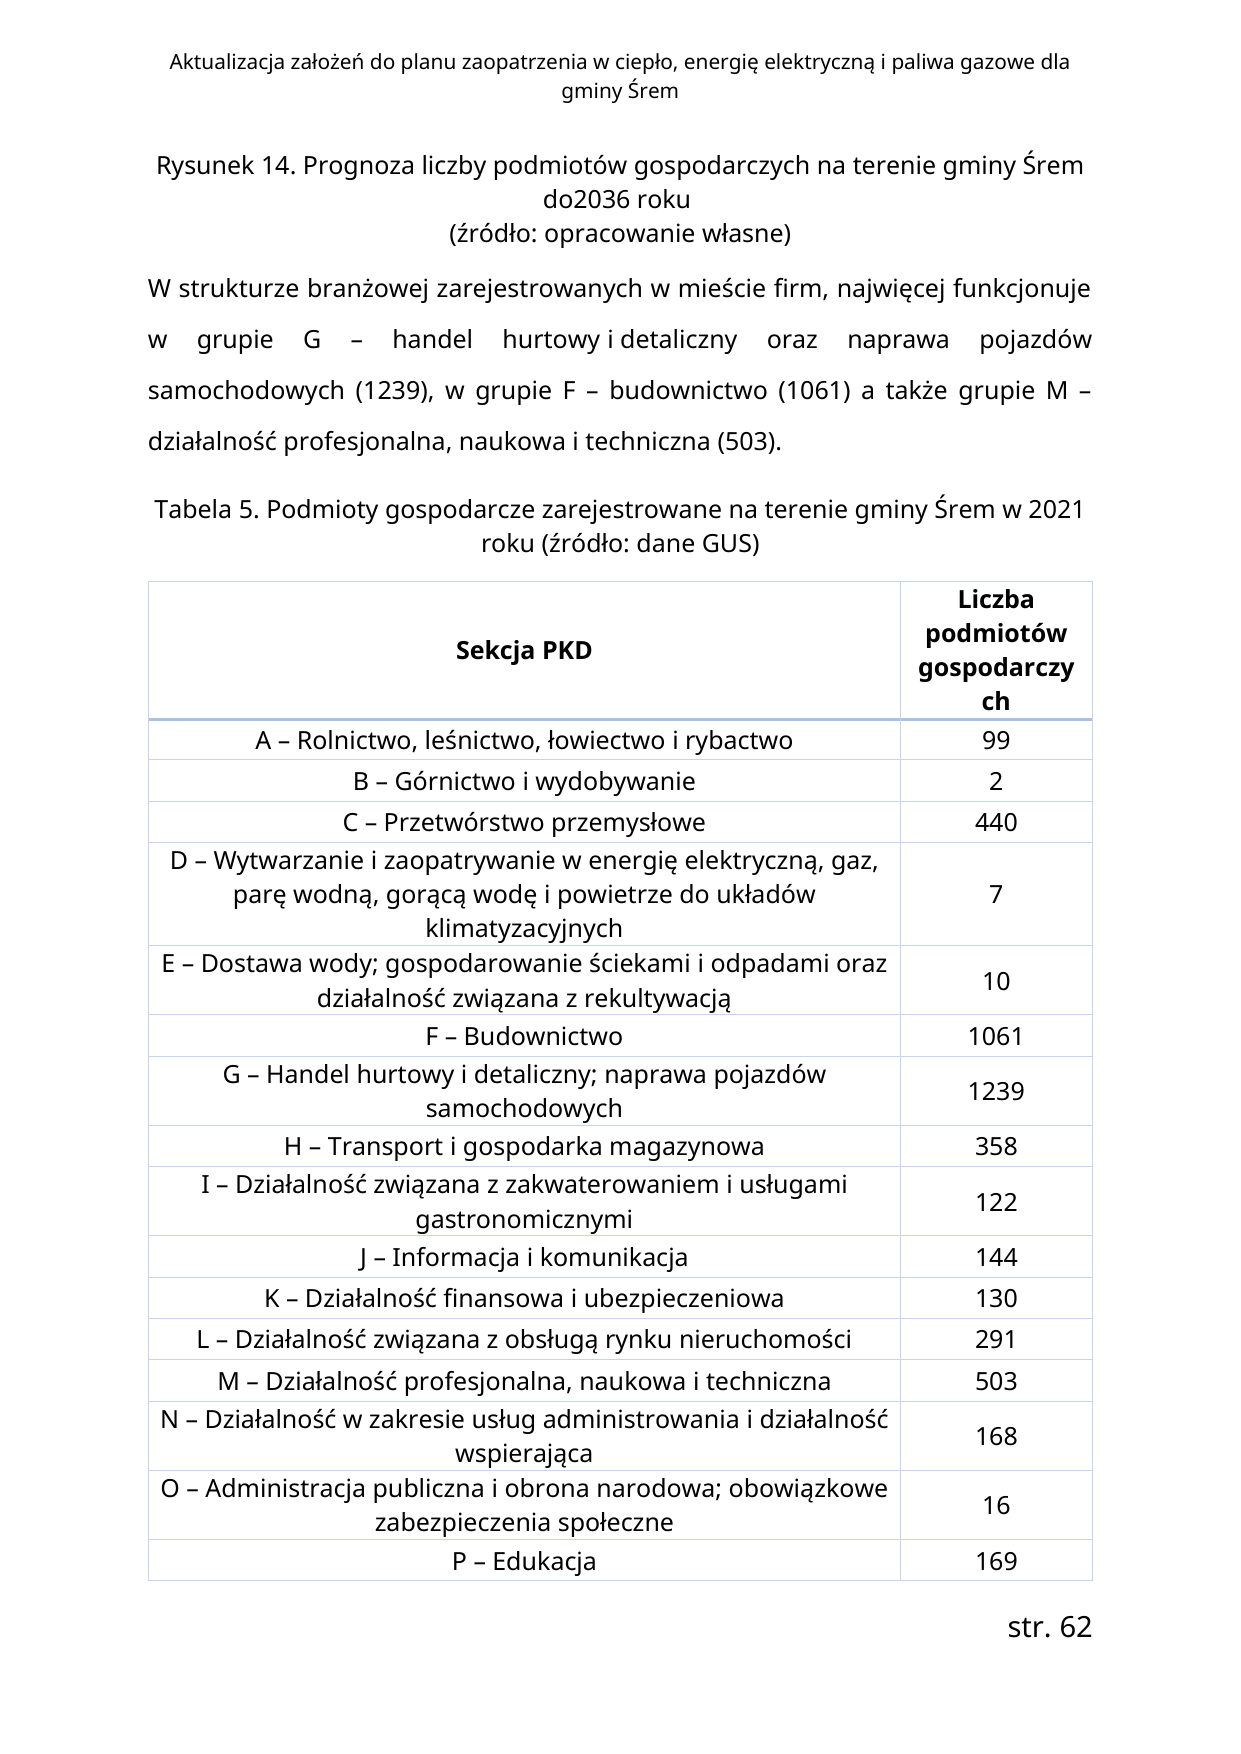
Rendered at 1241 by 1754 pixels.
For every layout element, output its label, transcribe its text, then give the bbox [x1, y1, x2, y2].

table_cell 1239 [901, 1057, 1092, 1125]
table_cell K – Działalność finansowa i ubezpieczeniowa [149, 1278, 900, 1318]
table_header Sekcja PKD [149, 582, 900, 718]
table_cell M – Działalność profesjonalna, naukowa i techniczna [149, 1360, 900, 1401]
table_cell D – Wytwarzanie i zaopatrywanie w energię elektryczną, gaz, parę wodną, gorącą wodę i powietrze do układów klimatyzacyjnych [149, 843, 900, 945]
table_cell 168 [901, 1402, 1092, 1470]
table_cell 144 [901, 1236, 1092, 1277]
table_cell 7 [901, 843, 1092, 945]
table_cell B – Górnictwo i wydobywanie [149, 760, 900, 801]
table_cell 10 [901, 946, 1092, 1014]
table_cell 2 [901, 760, 1092, 801]
table_cell 130 [901, 1278, 1092, 1318]
table_cell L – Działalność związana z obsługą rynku nieruchomości [149, 1319, 900, 1359]
table_cell F – Budownictwo [149, 1015, 900, 1056]
table_cell N – Działalność w zakresie usług administrowania i działalność wspierająca [149, 1402, 900, 1470]
table_cell O – Administracja publiczna i obrona narodowa; obowiązkowe zabezpieczenia społeczne [149, 1471, 900, 1539]
table_cell 169 [901, 1540, 1092, 1580]
table_cell 503 [901, 1360, 1092, 1401]
table_cell H – Transport i gospodarka magazynowa [149, 1126, 900, 1166]
table_cell 358 [901, 1126, 1092, 1166]
table_cell E – Dostawa wody; gospodarowanie ściekami i odpadami oraz działalność związana z rekultywacją [149, 946, 900, 1014]
table_cell C – Przetwórstwo przemysłowe [149, 802, 900, 842]
table_cell 1061 [901, 1015, 1092, 1056]
table_cell J – Informacja i komunikacja [149, 1236, 900, 1277]
text Rysunek 14. Prognoza liczby podmiotów gospodarczych na terenie gminy Śrem do2036 roku (źródło: opracowanie własne) [148, 148, 1092, 250]
table_cell 16 [901, 1471, 1092, 1539]
table_cell I – Działalność związana z zakwaterowaniem i usługami gastronomicznymi [149, 1167, 900, 1235]
table_cell G – Handel hurtowy i detaliczny; naprawa pojazdów samochodowych [149, 1057, 900, 1125]
text W strukturze branżowej zarejestrowanych w mieście firm, najwięcej funkcjonuje w grupie G – handel hurtowy i detaliczny oraz naprawa pojazdów samochodowych (1239), w grupie F – budownictwo (1061) a także grupie M – działalność profesjonalna, naukowa i techniczna (503). [148, 271, 1092, 458]
table_cell A – Rolnictwo, leśnictwo, łowiectwo i rybactwo [149, 721, 900, 759]
table_cell P – Edukacja [149, 1540, 900, 1580]
table_cell 122 [901, 1167, 1092, 1235]
table_cell 99 [901, 721, 1092, 759]
table_cell 440 [901, 802, 1092, 842]
table_header Liczba podmiotów gospodarczych [901, 582, 1092, 718]
table_cell 291 [901, 1319, 1092, 1359]
text Tabela 5. Podmioty gospodarcze zarejestrowane na terenie gminy Śrem w 2021 roku (źródło: dane GUS) [148, 492, 1092, 560]
